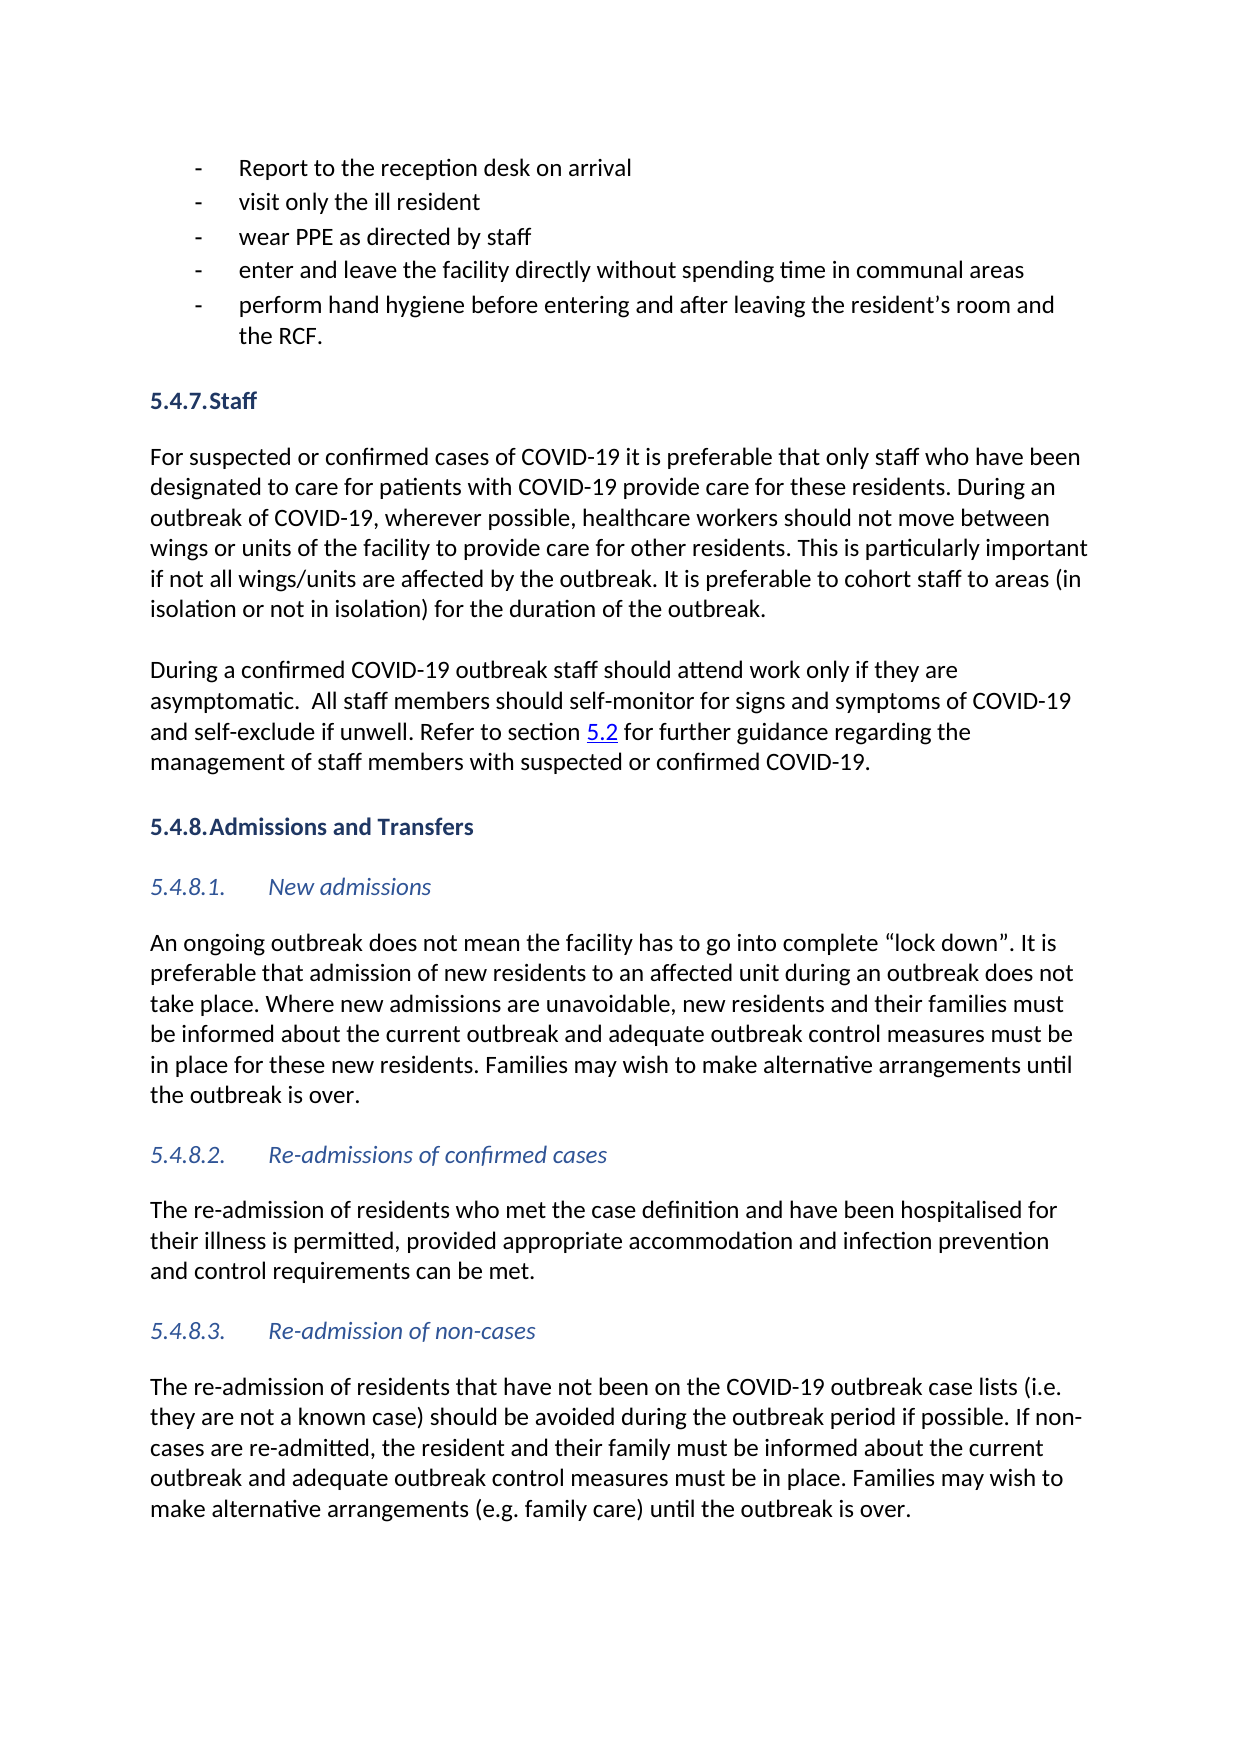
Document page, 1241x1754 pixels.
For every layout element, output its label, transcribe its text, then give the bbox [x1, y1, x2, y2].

list perform hand hygiene before entering and after leaving the resident’s room and the RCF. [194, 286, 1090, 351]
list visit only the ill resident [194, 184, 1090, 218]
subtitle Re-admission of non-cases [150, 1315, 1090, 1346]
text For suspected or confirmed cases of COVID-19 it is preferable that only staff who have been designated to care for patients with COVID-19 provide care for these residents. During an outbreak of COVID-19, wherever possible, healthcare workers should not move between wings or units of the facility to provide care for other residents. This is particularly important if not all wings/units are affected by the outbreak. It is preferable to cohort staff to areas (in isolation or not in isolation) for the duration of the outbreak. [150, 441, 1090, 624]
text The re-admission of residents that have not been on the COVID-19 outbreak case lists (i.e. they are not a known case) should be avoided during the outbreak period if possible. If non-cases are re-admitted, the resident and their family must be informed about the current outbreak and adequate outbreak control measures must be in place. Families may wish to make alternative arrangements (e.g. family care) until the outbreak is over. [150, 1371, 1090, 1523]
list Report to the reception desk on arrival [194, 150, 1090, 184]
text An ongoing outbreak does not mean the facility has to go into complete “lock down”. It is preferable that admission of new residents to an affected unit during an outbreak does not take place. Where new admissions are unavoidable, new residents and their families must be informed about the current outbreak and adequate outbreak control measures must be in place for these new residents. Families may wish to make alternative arrangements until the outbreak is over. [150, 927, 1090, 1110]
subtitle New admissions [150, 871, 1090, 902]
text During a confirmed COVID-19 outbreak staff should attend work only if they are asymptomatic. All staff members should self-monitor for signs and symptoms of COVID-19 and self-exclude if unwell. Refer to section 5.2 for further guidance regarding the management of staff members with suspected or confirmed COVID-19. [150, 655, 1090, 777]
subtitle Re-admissions of confirmed cases [150, 1139, 1090, 1169]
subtitle Staff [150, 386, 1090, 416]
text The re-admission of residents who met the case definition and have been hospitalised for their illness is permitted, provided appropriate accommodation and infection prevention and control requirements can be met. [150, 1194, 1090, 1286]
list enter and leave the facility directly without spending time in communal areas [194, 252, 1090, 286]
list wear PPE as directed by staff [194, 218, 1090, 252]
subtitle Admissions and Transfers [150, 811, 1090, 842]
